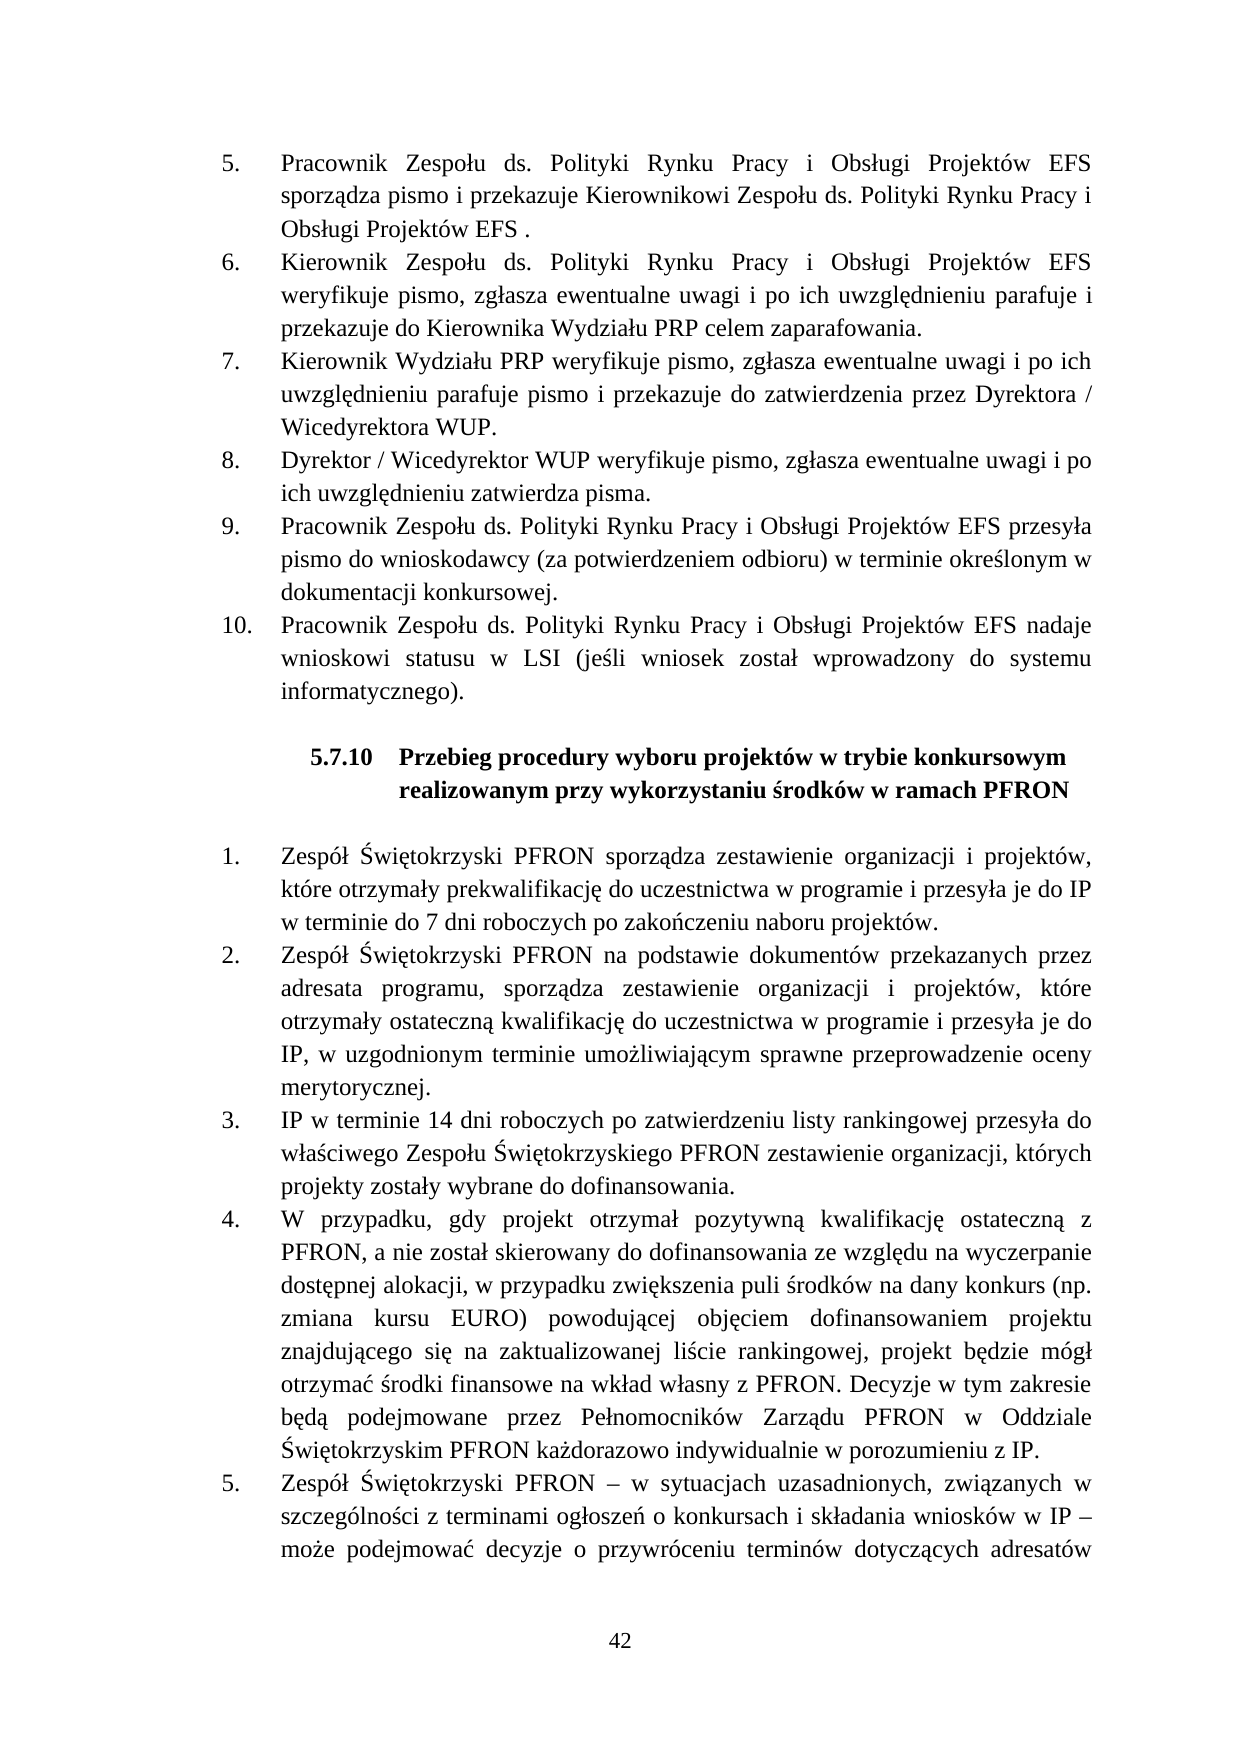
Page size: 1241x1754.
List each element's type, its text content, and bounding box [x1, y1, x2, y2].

list Pracownik Zespołu ds. Polityki Rynku Pracy i Obsługi Projektów EFS przesyła pismo do wnioskodawcy (za potwierdzeniem odbioru) w terminie określonym w dokumentacji konkursowej. [221, 511, 1093, 606]
list Zespół Świętokrzyski PFRON sporządza zestawienie organizacji i projektów, które otrzymały prekwalifikację do uczestnictwa w programie i przesyła je do IP w terminie do 7 dni roboczych po zakończeniu naboru projektów. [221, 841, 1093, 936]
list IP w terminie 14 dni roboczych po zatwierdzeniu listy rankingowej przesyła do właściwego Zespołu Świętokrzyskiego PFRON zestawienie organizacji, których projekty zostały wybrane do dofinansowania. [221, 1105, 1093, 1200]
list Kierownik Wydziału PRP weryfikuje pismo, zgłasza ewentualne uwagi i po ich uwzględnieniu parafuje pismo i przekazuje do zatwierdzenia przez Dyrektora / Wicedyrektora WUP. [221, 346, 1093, 441]
list Kierownik Zespołu ds. Polityki Rynku Pracy i Obsługi Projektów EFS weryfikuje pismo, zgłasza ewentualne uwagi i po ich uwzględnieniu parafuje i przekazuje do Kierownika Wydziału PRP celem zaparafowania. [221, 247, 1093, 341]
list Zespół Świętokrzyski PFRON na podstawie dokumentów przekazanych przez adresata programu, sporządza zestawienie organizacji i projektów, które otrzymały ostateczną kwalifikację do uczestnictwa w programie i przesyła je do IP, w uzgodnionym terminie umożliwiającym sprawne przeprowadzenie oceny merytorycznej. [221, 940, 1093, 1101]
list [221, 1468, 1093, 1563]
list Pracownik Zespołu ds. Polityki Rynku Pracy i Obsługi Projektów EFS nadaje wnioskowi statusu w LSI (jeśli wniosek został wprowadzony do systemu informatycznego). [221, 610, 1093, 705]
subtitle Przebieg procedury wyboru projektów w trybie konkursowym realizowanym przy wykorzystaniu środków w ramach PFRON [310, 742, 1093, 804]
list Dyrektor / Wicedyrektor WUP weryfikuje pismo, zgłasza ewentualne uwagi i po ich uwzględnieniu zatwierdza pisma. [221, 445, 1093, 507]
list Pracownik Zespołu ds. Polityki Rynku Pracy i Obsługi Projektów EFS sporządza pismo i przekazuje Kierownikowi Zespołu ds. Polityki Rynku Pracy i Obsługi Projektów EFS . [221, 148, 1093, 242]
list W przypadku, gdy projekt otrzymał pozytywną kwalifikację ostateczną z PFRON, a nie został skierowany do dofinansowania ze względu na wyczerpanie dostępnej alokacji, w przypadku zwiększenia puli środków na dany konkurs (np. zmiana kursu EURO) powodującej objęciem dofinansowaniem projektu znajdującego się na zaktualizowanej liście rankingowej, projekt będzie mógł otrzymać środki finansowe na wkład własny z PFRON. Decyzje w tym zakresie będą podejmowane przez Pełnomocników Zarządu PFRON w Oddziale Świętokrzyskim PFRON każdorazowo indywidualnie w porozumieniu z IP. [221, 1204, 1093, 1464]
